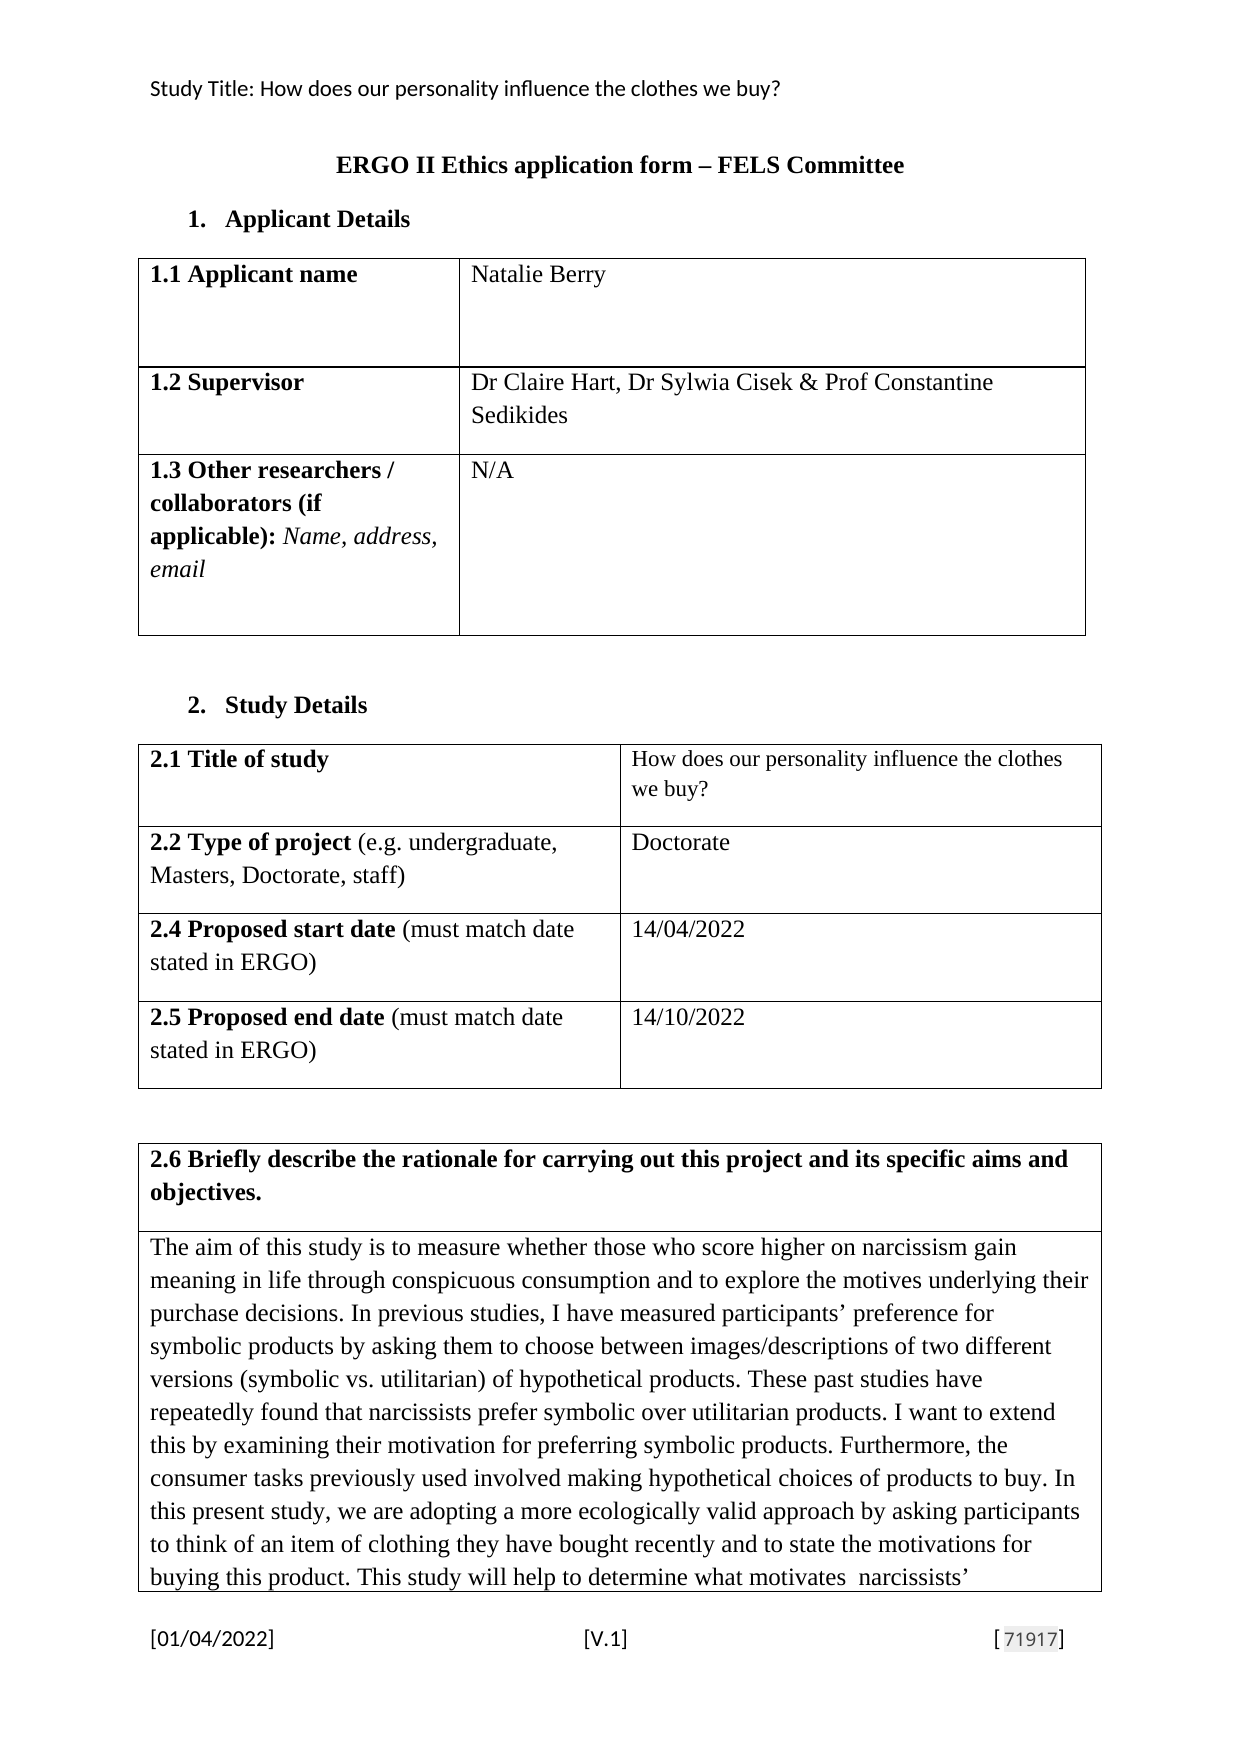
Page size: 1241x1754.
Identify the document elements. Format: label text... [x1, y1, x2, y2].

table_header 2.6 Briefly describe the rationale for carrying out this project and its specific aims and objectives. [139, 1144, 1101, 1231]
table_cell Dr Claire Hart, Dr Sylwia Cisek & Prof Constantine Sedikides [460, 368, 1085, 454]
table_cell 14/04/2022 [621, 914, 1101, 1001]
list Study Details [187, 690, 1090, 718]
table_cell 1.2 Supervisor [139, 368, 459, 454]
table_cell 14/10/2022 [621, 1002, 1101, 1088]
text ERGO II Ethics application form – FELS Committee [150, 150, 1090, 179]
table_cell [139, 1232, 1101, 1591]
list Applicant Details [187, 204, 1090, 233]
table_cell 1.3 Other researchers / collaborators (if applicable): Name, address, email [139, 455, 459, 635]
table_cell N/A [460, 455, 1085, 635]
table_cell 2.4 Proposed start date (must match date stated in ERGO) [139, 914, 620, 1001]
table_header How does our personality influence the clothes we buy? [621, 745, 1101, 826]
table_header 2.1 Title of study [139, 745, 620, 826]
table_cell 2.2 Type of project (e.g. undergraduate, Masters, Doctorate, staff) [139, 827, 620, 913]
table_cell Doctorate [621, 827, 1101, 913]
table_header 1.1 Applicant name [139, 259, 459, 366]
table_cell 2.5 Proposed end date (must match date stated in ERGO) [139, 1002, 620, 1088]
table_header Natalie Berry [460, 259, 1085, 366]
